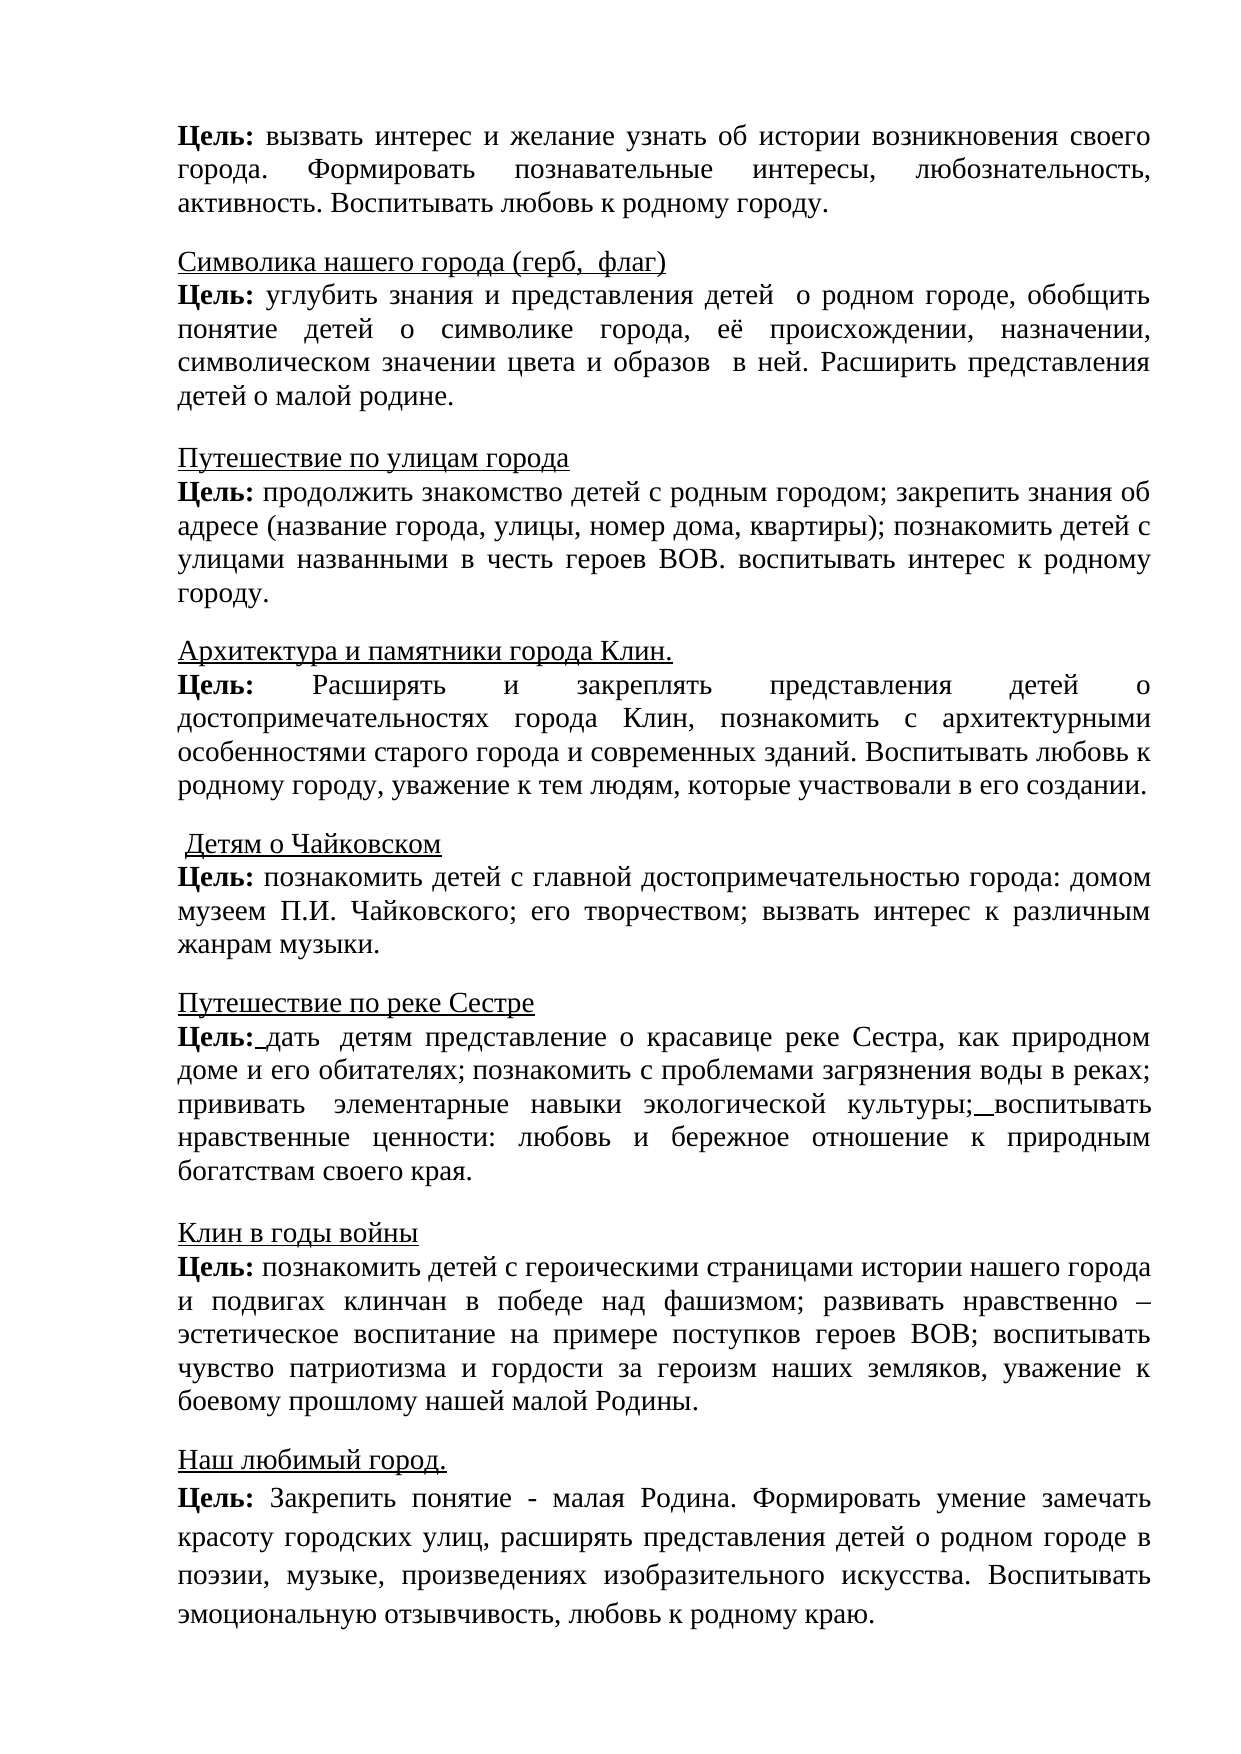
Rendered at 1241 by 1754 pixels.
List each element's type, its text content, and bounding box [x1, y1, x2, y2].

text Цель: вызвать интерес и желание узнать об истории возникновения своего города. Формировать познавательные интересы, любознательность, активность. Воспитывать любовь к родному городу. [177, 118, 1152, 219]
text Путешествие по улицам города [177, 441, 1152, 474]
text Клин в годы войны [177, 1216, 1152, 1249]
text Цель: дать детям представление о красавице реке Сестра, как природном доме и его обитателях; познакомить с проблемами загрязнения воды в реках; прививать элементарные навыки экологической культуры; воспитывать нравственные ценности: любовь и бережное отношение к природным богатствам своего края. [177, 1019, 1152, 1186]
text Детям о Чайковском [177, 826, 1152, 859]
text Цель: познакомить детей с главной достопримечательностью города: домом музеем П.И. Чайковского; его творчеством; вызвать интерес к различным жанрам музыки. [177, 859, 1152, 960]
text Архитектура и памятники города Клин. [177, 633, 1152, 667]
text Цель: углубить знания и представления детей о родном городе, обобщить понятие детей о символике города, её происхождении, назначении, символическом значении цвета и образов в ней. Расширить представления детей о малой родине. [177, 277, 1152, 411]
text Цель: Расширять и закреплять представления детей о достопримечательностях города Клин, познакомить с архитектурными особенностями старого города и современных зданий. Воспитывать любовь к родному городу, уважение к тем людям, которые участвовали в его создании. [177, 667, 1152, 801]
text Цель: Закрепить понятие - малая Родина. Формировать умение замечать красоту городских улиц, расширять представления детей о родном городе в поэзии, музыке, произведениях изобразительного искусства. Воспитывать эмоциональную отзывчивость, любовь к родному краю. [177, 1480, 1152, 1629]
text Цель: продолжить знакомство детей с родным городом; закрепить знания об адресе (название города, улицы, номер дома, квартиры); познакомить детей с улицами названными в честь героев ВОВ. воспитывать интерес к родному городу. [177, 474, 1152, 608]
text Цель: познакомить детей с героическими страницами истории нашего города и подвигах клинчан в победе над фашизмом; развивать нравственно – эстетическое воспитание на примере поступков героев ВОВ; воспитывать чувство патриотизма и гордости за героизм наших земляков, уважение к боевому прошлому нашей малой Родины. [177, 1249, 1152, 1417]
text Символика нашего города (герб, флаг) [177, 244, 1152, 277]
text Наш любимый город. [177, 1442, 1152, 1475]
text Путешествие по реке Сестре [177, 985, 1152, 1019]
